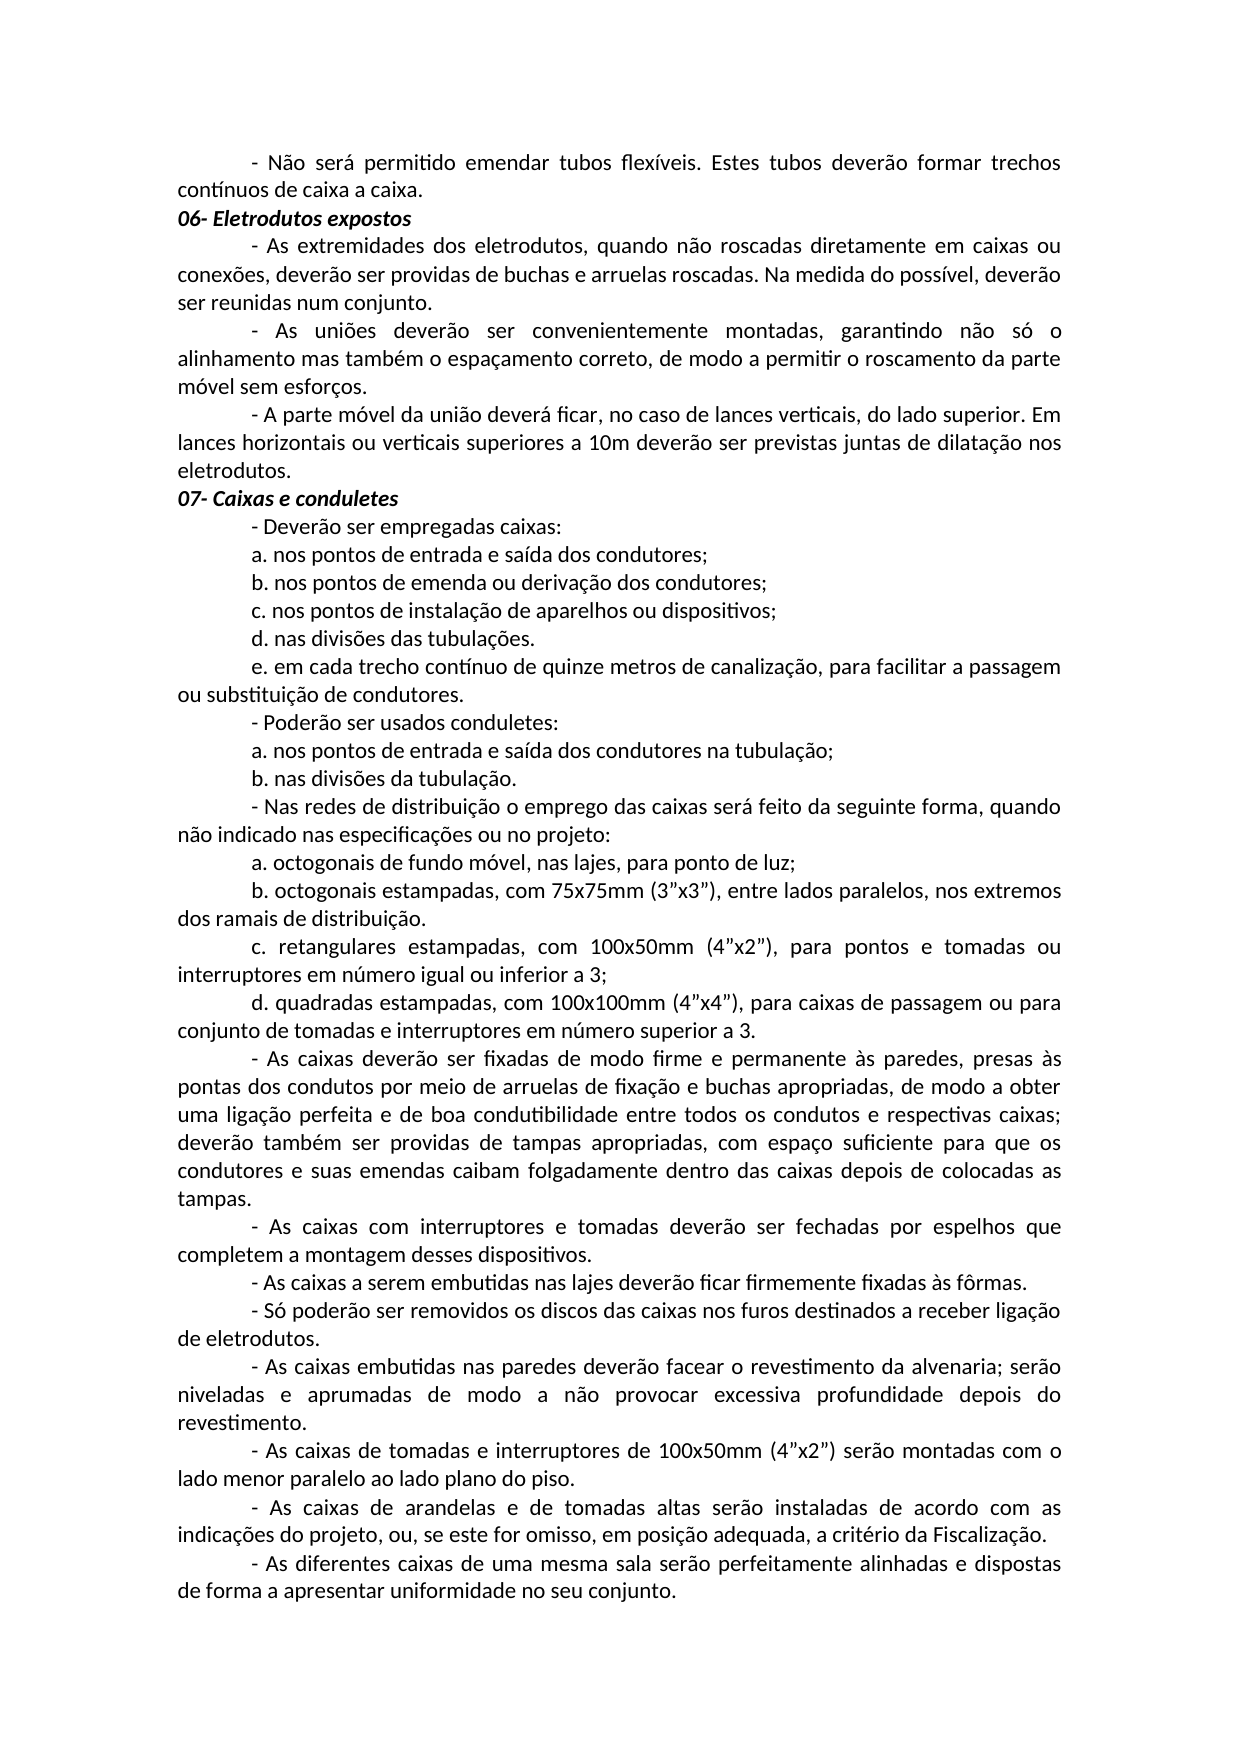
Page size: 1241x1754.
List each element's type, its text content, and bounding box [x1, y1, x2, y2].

text - Só poderão ser removidos os discos das caixas nos furos destinados a receber ligação de eletrodutos. [177, 1296, 1063, 1352]
text - Nas redes de distribuição o emprego das caixas será feito da seguinte forma, quando não indicado nas especificações ou no projeto: [177, 792, 1063, 848]
text b. nas divisões da tubulação. [177, 764, 1063, 792]
text - As uniões deverão ser convenientemente montadas, garantindo não só o alinhamento mas também o espaçamento correto, de modo a permitir o roscamento da parte móvel sem esforços. [177, 316, 1063, 400]
text - Deverão ser empregadas caixas: [177, 512, 1063, 540]
text b. octogonais estampadas, com 75x75mm (3”x3”), entre lados paralelos, nos extremos dos ramais de distribuição. [177, 876, 1063, 932]
text a. nos pontos de entrada e saída dos condutores; [177, 540, 1063, 568]
text a. octogonais de fundo móvel, nas lajes, para ponto de luz; [177, 848, 1063, 876]
text - As diferentes caixas de uma mesma sala serão perfeitamente alinhadas e dispostas de forma a apresentar uniformidade no seu conjunto. [177, 1549, 1063, 1605]
text - Não será permitido emendar tubos flexíveis. Estes tubos deverão formar trechos contínuos de caixa a caixa. [177, 148, 1063, 204]
text a. nos pontos de entrada e saída dos condutores na tubulação; [177, 736, 1063, 764]
text e. em cada trecho contínuo de quinze metros de canalização, para facilitar a passagem ou substituição de condutores. [177, 652, 1063, 708]
text - A parte móvel da união deverá ficar, no caso de lances verticais, do lado superior. Em lances horizontais ou verticais superiores a 10m deverão ser previstas juntas de dilatação nos eletrodutos. [177, 400, 1063, 484]
text - As caixas de arandelas e de tomadas altas serão instaladas de acordo com as indicações do projeto, ou, se este for omisso, em posição adequada, a critério da Fiscalização. [177, 1493, 1063, 1549]
text d. quadradas estampadas, com 100x100mm (4”x4”), para caixas de passagem ou para conjunto de tomadas e interruptores em número superior a 3. [177, 988, 1063, 1044]
text - As caixas embutidas nas paredes deverão facear o revestimento da alvenaria; serão niveladas e aprumadas de modo a não provocar excessiva profundidade depois do revestimento. [177, 1352, 1063, 1437]
text - As caixas com interruptores e tomadas deverão ser fechadas por espelhos que completem a montagem desses dispositivos. [177, 1212, 1063, 1268]
text - As caixas deverão ser fixadas de modo firme e permanente às paredes, presas às pontas dos condutos por meio de arruelas de fixação e buchas apropriadas, de modo a obter uma ligação perfeita e de boa condutibilidade entre todos os condutos e respectivas caixas; deverão também ser providas de tampas apropriadas, com espaço suficiente para que os condutores e suas emendas caibam folgadamente dentro das caixas depois de colocadas as tampas. [177, 1044, 1063, 1212]
text 07- Caixas e conduletes [177, 484, 1063, 512]
text - Poderão ser usados conduletes: [177, 708, 1063, 736]
text c. nos pontos de instalação de aparelhos ou dispositivos; [177, 596, 1063, 624]
text 06- Eletrodutos expostos [177, 204, 1063, 232]
text - As caixas a serem embutidas nas lajes deverão ficar firmemente fixadas às fôrmas. [177, 1268, 1063, 1296]
text - As extremidades dos eletrodutos, quando não roscadas diretamente em caixas ou conexões, deverão ser providas de buchas e arruelas roscadas. Na medida do possível, deverão ser reunidas num conjunto. [177, 232, 1063, 316]
text d. nas divisões das tubulações. [177, 624, 1063, 652]
text b. nos pontos de emenda ou derivação dos condutores; [177, 568, 1063, 596]
text c. retangulares estampadas, com 100x50mm (4”x2”), para pontos e tomadas ou interruptores em número igual ou inferior a 3; [177, 932, 1063, 988]
text - As caixas de tomadas e interruptores de 100x50mm (4”x2”) serão montadas com o lado menor paralelo ao lado plano do piso. [177, 1437, 1063, 1493]
